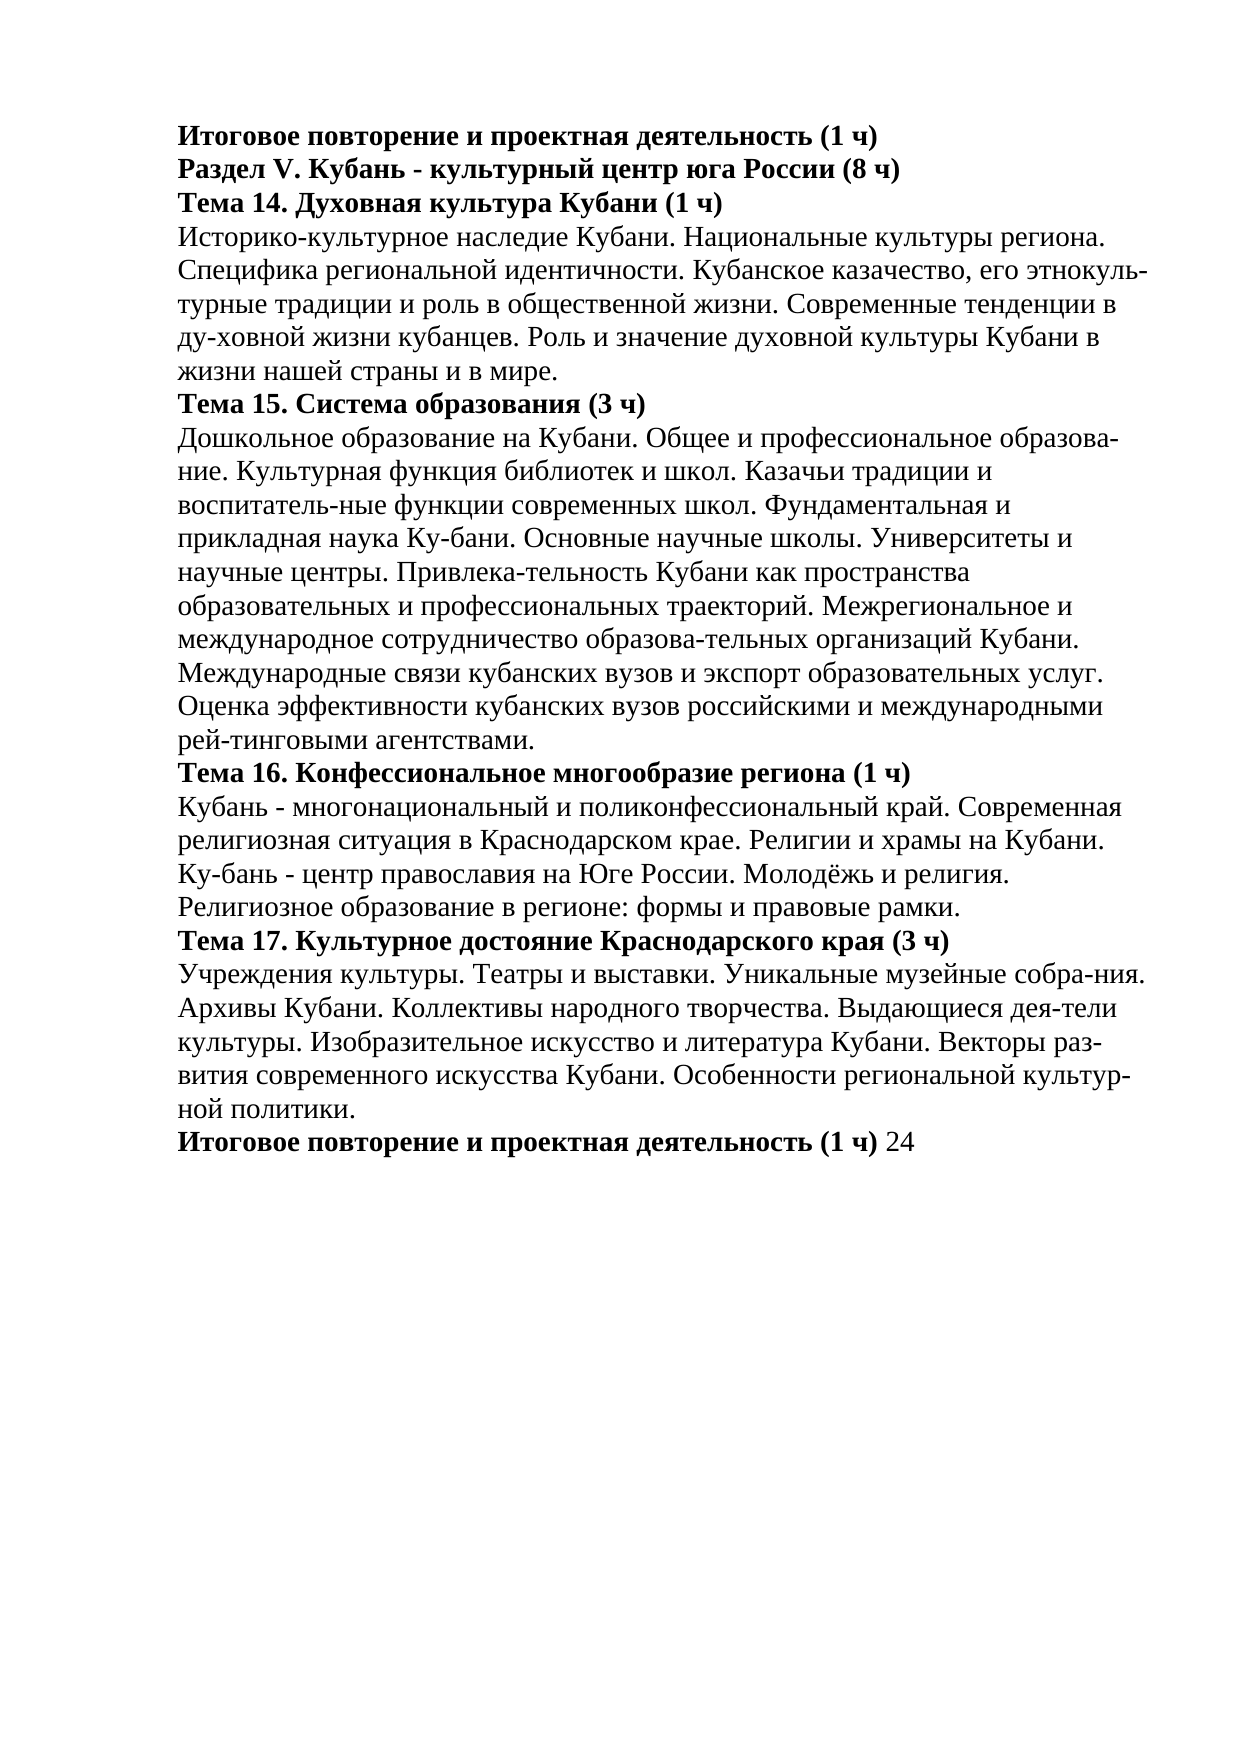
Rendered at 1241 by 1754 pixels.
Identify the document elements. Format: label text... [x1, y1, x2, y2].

text Итоговое повторение и проектная деятельность (1 ч) 24 [177, 1124, 1152, 1158]
text Международные связи кубанских вузов и экспорт образовательных услуг. Оценка эффективности кубанских вузов российскими и международными рей-тинговыми агентствами. [177, 655, 1152, 755]
text Итоговое повторение и проектная деятельность (1 ч) [177, 118, 1152, 152]
text Раздел V. Кубань - культурный центр юга России (8 ч) [177, 152, 1152, 185]
text Тема 15. Система образования (3 ч) [177, 386, 1152, 420]
text Историко-культурное наследие Кубани. Национальные культуры региона. Специфика региональной идентичности. Кубанское казачество, его этнокуль-турные традиции и роль в общественной жизни. Современные тенденции в ду-ховной жизни кубанцев. Роль и значение духовной культуры Кубани в жизни нашей страны и в мире. [177, 219, 1152, 386]
text Учреждения культуры. Театры и выставки. Уникальные музейные собра-ния. Архивы Кубани. Коллективы народного творчества. Выдающиеся дея-тели культуры. Изобразительное искусство и литература Кубани. Векторы раз-вития современного искусства Кубани. Особенности региональной культур-ной политики. [177, 957, 1152, 1124]
text Кубань - многонациональный и поликонфессиональный край. Современная религиозная ситуация в Краснодарском крае. Религии и храмы на Кубани. Ку-бань - центр православия на Юге России. Молодёжь и религия. Религиозное образование в регионе: формы и правовые рамки. [177, 789, 1152, 923]
text Дошкольное образование на Кубани. Общее и профессиональное образова-ние. Культурная функция библиотек и школ. Казачьи традиции и воспитатель-ные функции современных школ. Фундаментальная и прикладная наука Ку-бани. Основные научные школы. Университеты и научные центры. Привлека-тельность Кубани как пространства образовательных и профессиональных траекторий. Межрегиональное и международное сотрудничество образова-тельных организаций Кубани. [177, 420, 1152, 655]
text Тема 16. Конфессиональное многообразие региона (1 ч) [177, 755, 1152, 789]
text Тема 17. Культурное достояние Краснодарского края (3 ч) [177, 923, 1152, 957]
text Тема 14. Духовная культура Кубани (1 ч) [177, 185, 1152, 219]
